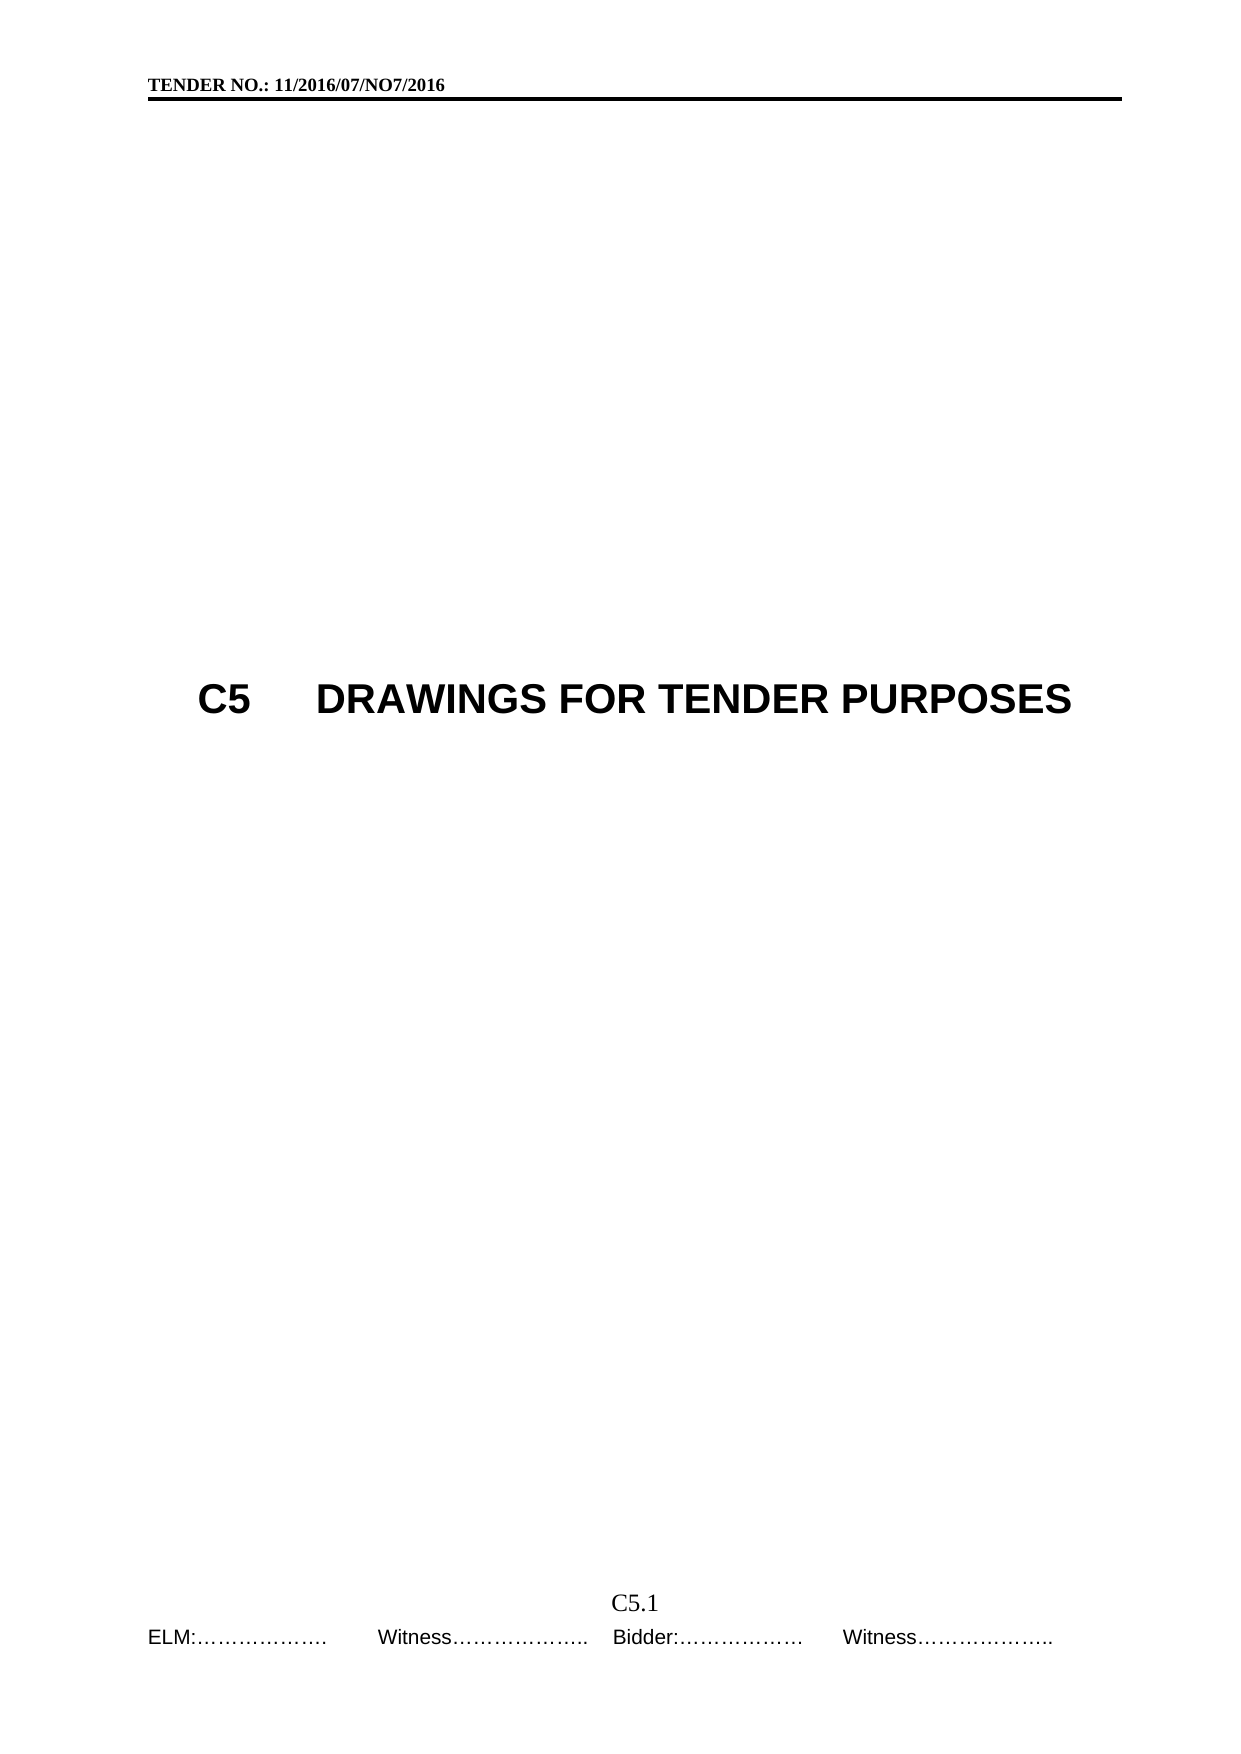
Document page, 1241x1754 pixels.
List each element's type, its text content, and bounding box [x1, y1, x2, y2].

text C5 DRAWINGS FOR TENDER PURPOSES [148, 675, 1122, 723]
